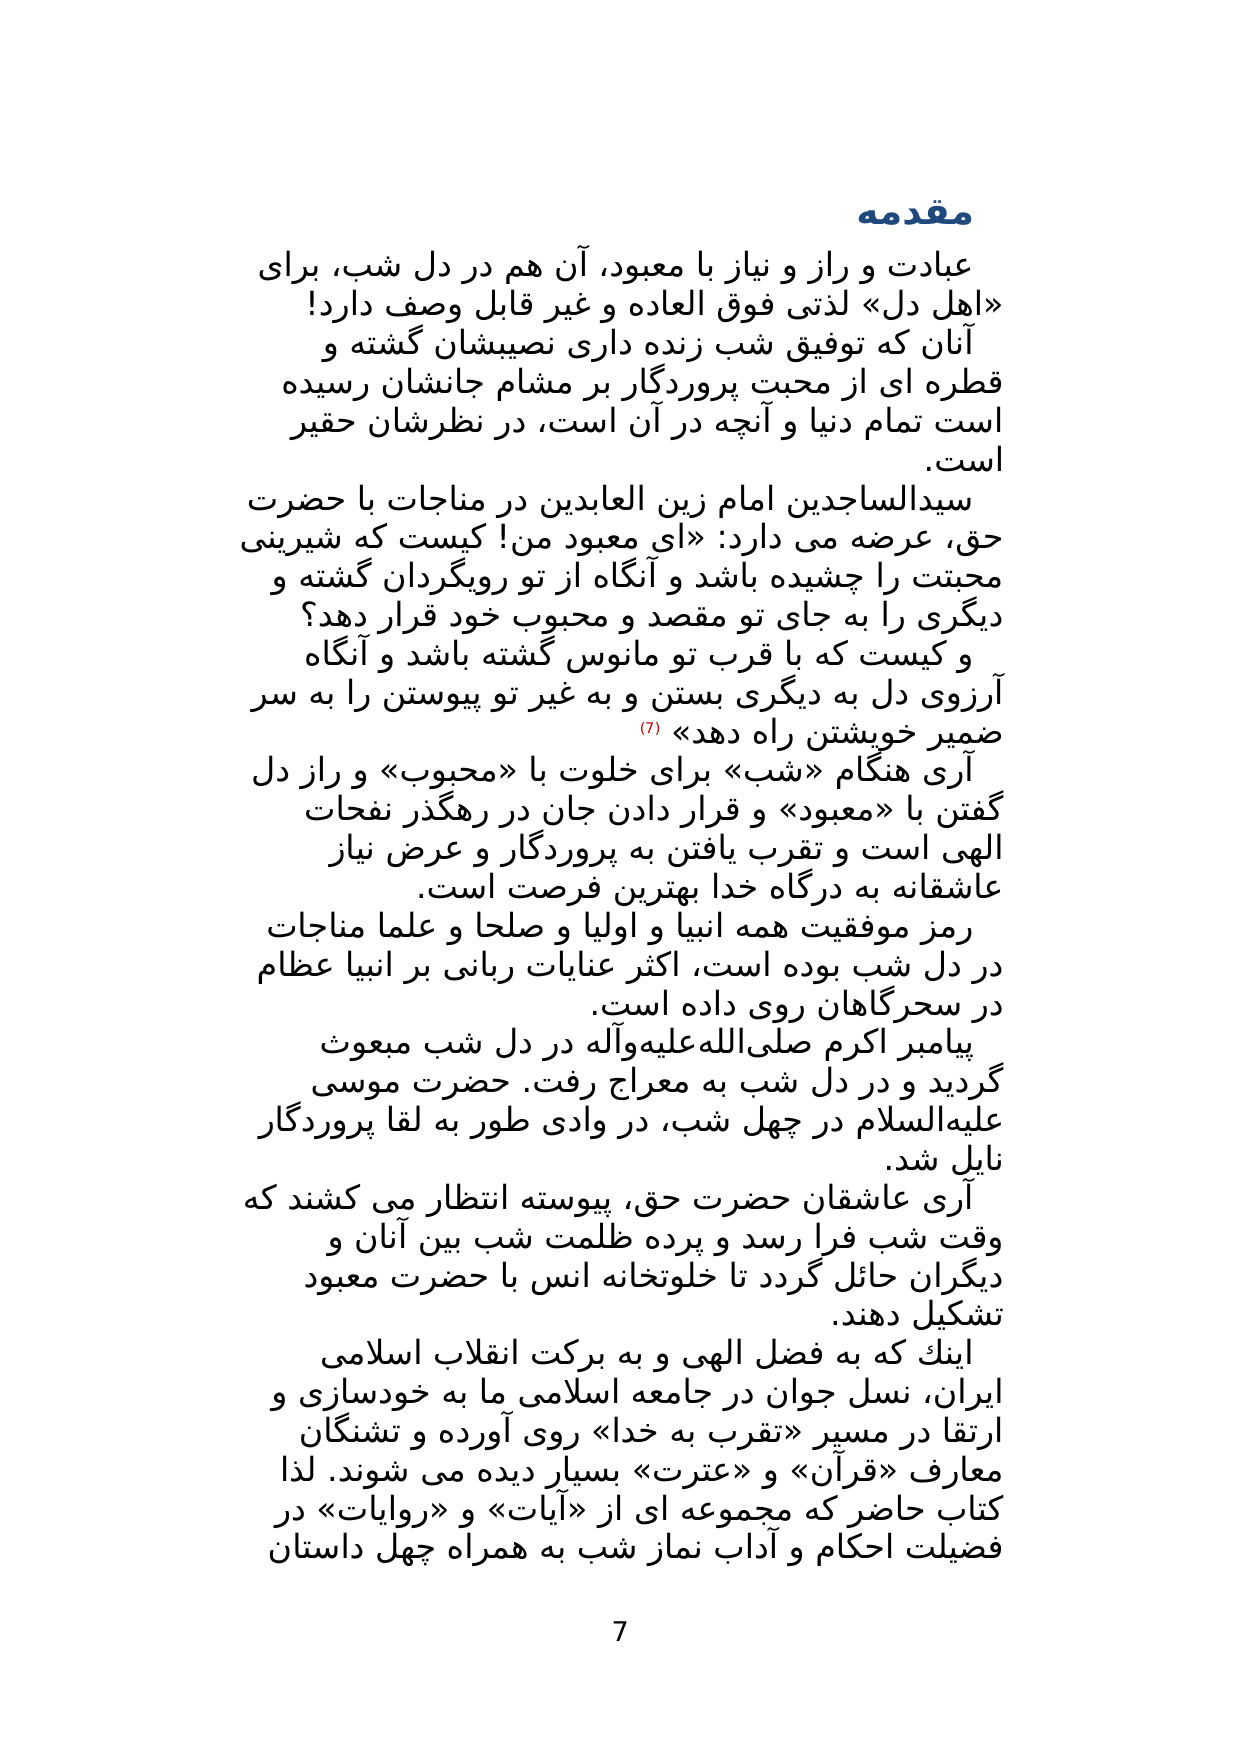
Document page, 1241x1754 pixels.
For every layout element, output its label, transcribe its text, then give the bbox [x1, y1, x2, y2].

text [236, 1334, 1004, 1567]
text آرى هنگام «شب» براى خلوت با «محبوب» و راز دل گفتن با «معبود» و قرار دادن جان در رهگذر نفحات الهى است و تقرب يافتن به پروردگار و عرض نياز عاشقانه به درگاه خدا بهترين فرصت است. [236, 751, 1004, 906]
text پيامبر اكرم صلى‌الله‌عليه‌وآله در دل شب مبعوث گرديد و در دل شب به معراج رفت. حضرت موسى عليه‌السلام در چهل شب، در وادى طور به لقا پروردگار نايل شد. [236, 1023, 1004, 1178]
text عبادت و راز و نياز با معبود، آن هم در دل شب، براى «اهل دل» لذتى فوق العاده و غير قابل وصف دارد! [236, 246, 1004, 323]
text رمز موفقيت همه انبيا و اوليا و صلحا و علما مناجات در دل شب بوده است، اكثر عنايات ربانى بر انبيا عظام در سحرگاهان روى داده است. [236, 906, 1004, 1023]
text سيدالساجدين امام زين العابدين در مناجات با حضرت حق، عرضه مى دارد: «اى معبود من! كيست كه شيرينى محبتت را چشيده باشد و آنگاه از تو رويگردان گشته و ديگرى را به جاى تو مقصد و محبوب خود قرار دهد؟ [236, 479, 1004, 634]
text و كيست كه با قرب تو مانوس گشته باشد و آنگاه آرزوى دل به ديگرى بستن و به غير تو پيوستن را به سر ضمير خويشتن راه دهد» (7) [236, 634, 1004, 751]
text آرى عاشقان حضرت حق، پيوسته انتظار مى كشند كه وقت شب فرا رسد و پرده ظلمت شب بين آنان و ديگران حائل گردد تا خلوتخانه انس با حضرت معبود تشكيل دهند. [236, 1178, 1004, 1334]
subtitle مقدمه [236, 190, 1004, 233]
text آنان كه توفيق شب زنده دارى نصيبشان گشته و قطره اى از محبت پروردگار بر مشام جانشان رسيده است تمام دنيا و آنچه در آن است، در نظرشان حقير است. [236, 323, 1004, 479]
